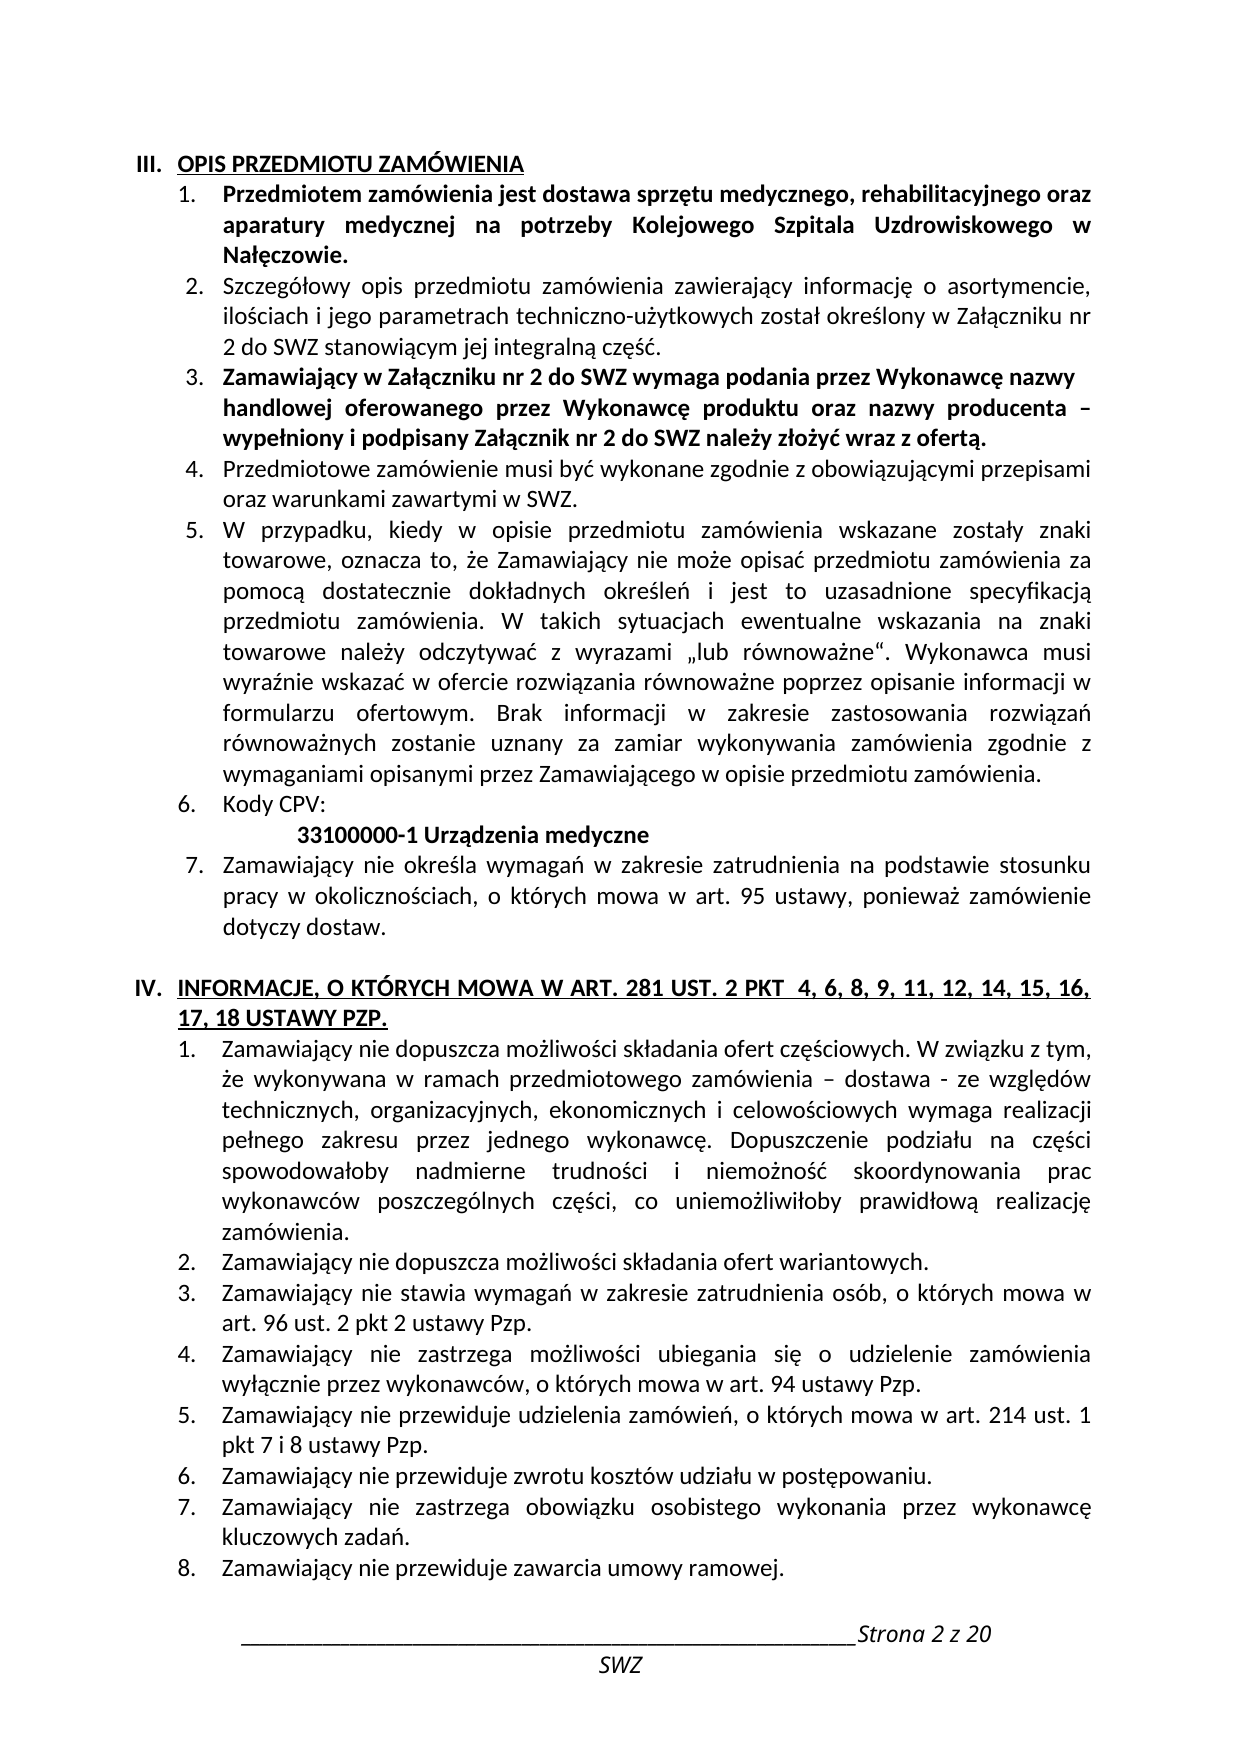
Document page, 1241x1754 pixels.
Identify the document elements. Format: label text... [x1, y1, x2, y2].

list Zamawiający nie dopuszcza możliwości składania ofert częściowych. W związku z tym, że wykonywana w ramach przedmiotowego zamówienia – dostawa - ze względów technicznych, organizacyjnych, ekonomicznych i celowościowych wymaga realizacji pełnego zakresu przez jednego wykonawcę. Dopuszczenie podziału na części spowodowałoby nadmierne trudności i niemożność skoordynowania prac wykonawców poszczególnych części, co uniemożliwiłoby prawidłową realizację zamówienia. [177, 1033, 1092, 1246]
list INFORMACJE, O KTÓRYCH MOWA W ART. 281 UST. 2 PKT 4, 6, 8, 9, 11, 12, 14, 15, 16, 17, 18 USTAWY PZP. [162, 972, 1092, 1033]
list Zamawiający nie dopuszcza możliwości składania ofert wariantowych. [177, 1246, 1092, 1277]
list Zamawiający nie stawia wymagań w zakresie zatrudnienia osób, o których mowa w art. 96 ust. 2 pkt 2 ustawy Pzp. [177, 1277, 1092, 1338]
list W przypadku, kiedy w opisie przedmiotu zamówienia wskazane zostały znaki towarowe, oznacza to, że Zamawiający nie może opisać przedmiotu zamówienia za pomocą dostatecznie dokładnych określeń i jest to uzasadnione specyfikacją przedmiotu zamówienia. W takich sytuacjach ewentualne wskazania na znaki towarowe należy odczytywać z wyrazami „lub równoważne“. Wykonawca musi wyraźnie wskazać w ofercie rozwiązania równoważne poprzez opisanie informacji w formularzu ofertowym. Brak informacji w zakresie zastosowania rozwiązań równoważnych zostanie uznany za zamiar wykonywania zamówienia zgodnie z wymaganiami opisanymi przez Zamawiającego w opisie przedmiotu zamówienia. [185, 514, 1092, 789]
list Szczegółowy opis przedmiotu zamówienia zawierający informację o asortymencie, ilościach i jego parametrach techniczno-użytkowych został określony w Załączniku nr 2 do SWZ stanowiącym jej integralną część. [185, 270, 1092, 361]
list Kody CPV: [177, 789, 1092, 819]
list Zamawiający nie określa wymagań w zakresie zatrudnienia na podstawie stosunku pracy w okolicznościach, o których mowa w art. 95 ustawy, ponieważ zamówienie dotyczy dostaw. [185, 850, 1092, 941]
list Zamawiający nie przewiduje udzielenia zamówień, o których mowa w art. 214 ust. 1 pkt 7 i 8 ustawy Pzp. [177, 1399, 1092, 1460]
list Przedmiotem zamówienia jest dostawa sprzętu medycznego, rehabilitacyjnego oraz aparatury medycznej na potrzeby Kolejowego Szpitala Uzdrowiskowego w Nałęczowie. [177, 178, 1092, 270]
list 33100000-1 Urządzenia medyczne [297, 819, 1092, 850]
list handlowej oferowanego przez Wykonawcę produktu oraz nazwy producenta – wypełniony i podpisany Załącznik nr 2 do SWZ należy złożyć wraz z ofertą. [223, 392, 1092, 453]
list Zamawiający nie przewiduje zawarcia umowy ramowej. [177, 1552, 1092, 1582]
list Zamawiający nie zastrzega możliwości ubiegania się o udzielenie zamówienia wyłącznie przez wykonawców, o których mowa w art. 94 ustawy Pzp. [177, 1338, 1092, 1399]
list Zamawiający nie zastrzega obowiązku osobistego wykonania przez wykonawcę kluczowych zadań. [177, 1491, 1092, 1552]
list Zamawiający w Załączniku nr 2 do SWZ wymaga podania przez Wykonawcę nazwy [185, 361, 1092, 392]
list OPIS PRZEDMIOTU ZAMÓWIENIA [162, 148, 1092, 178]
list Zamawiający nie przewiduje zwrotu kosztów udziału w postępowaniu. [177, 1460, 1092, 1491]
list Przedmiotowe zamówienie musi być wykonane zgodnie z obowiązującymi przepisami oraz warunkami zawartymi w SWZ. [185, 453, 1092, 514]
